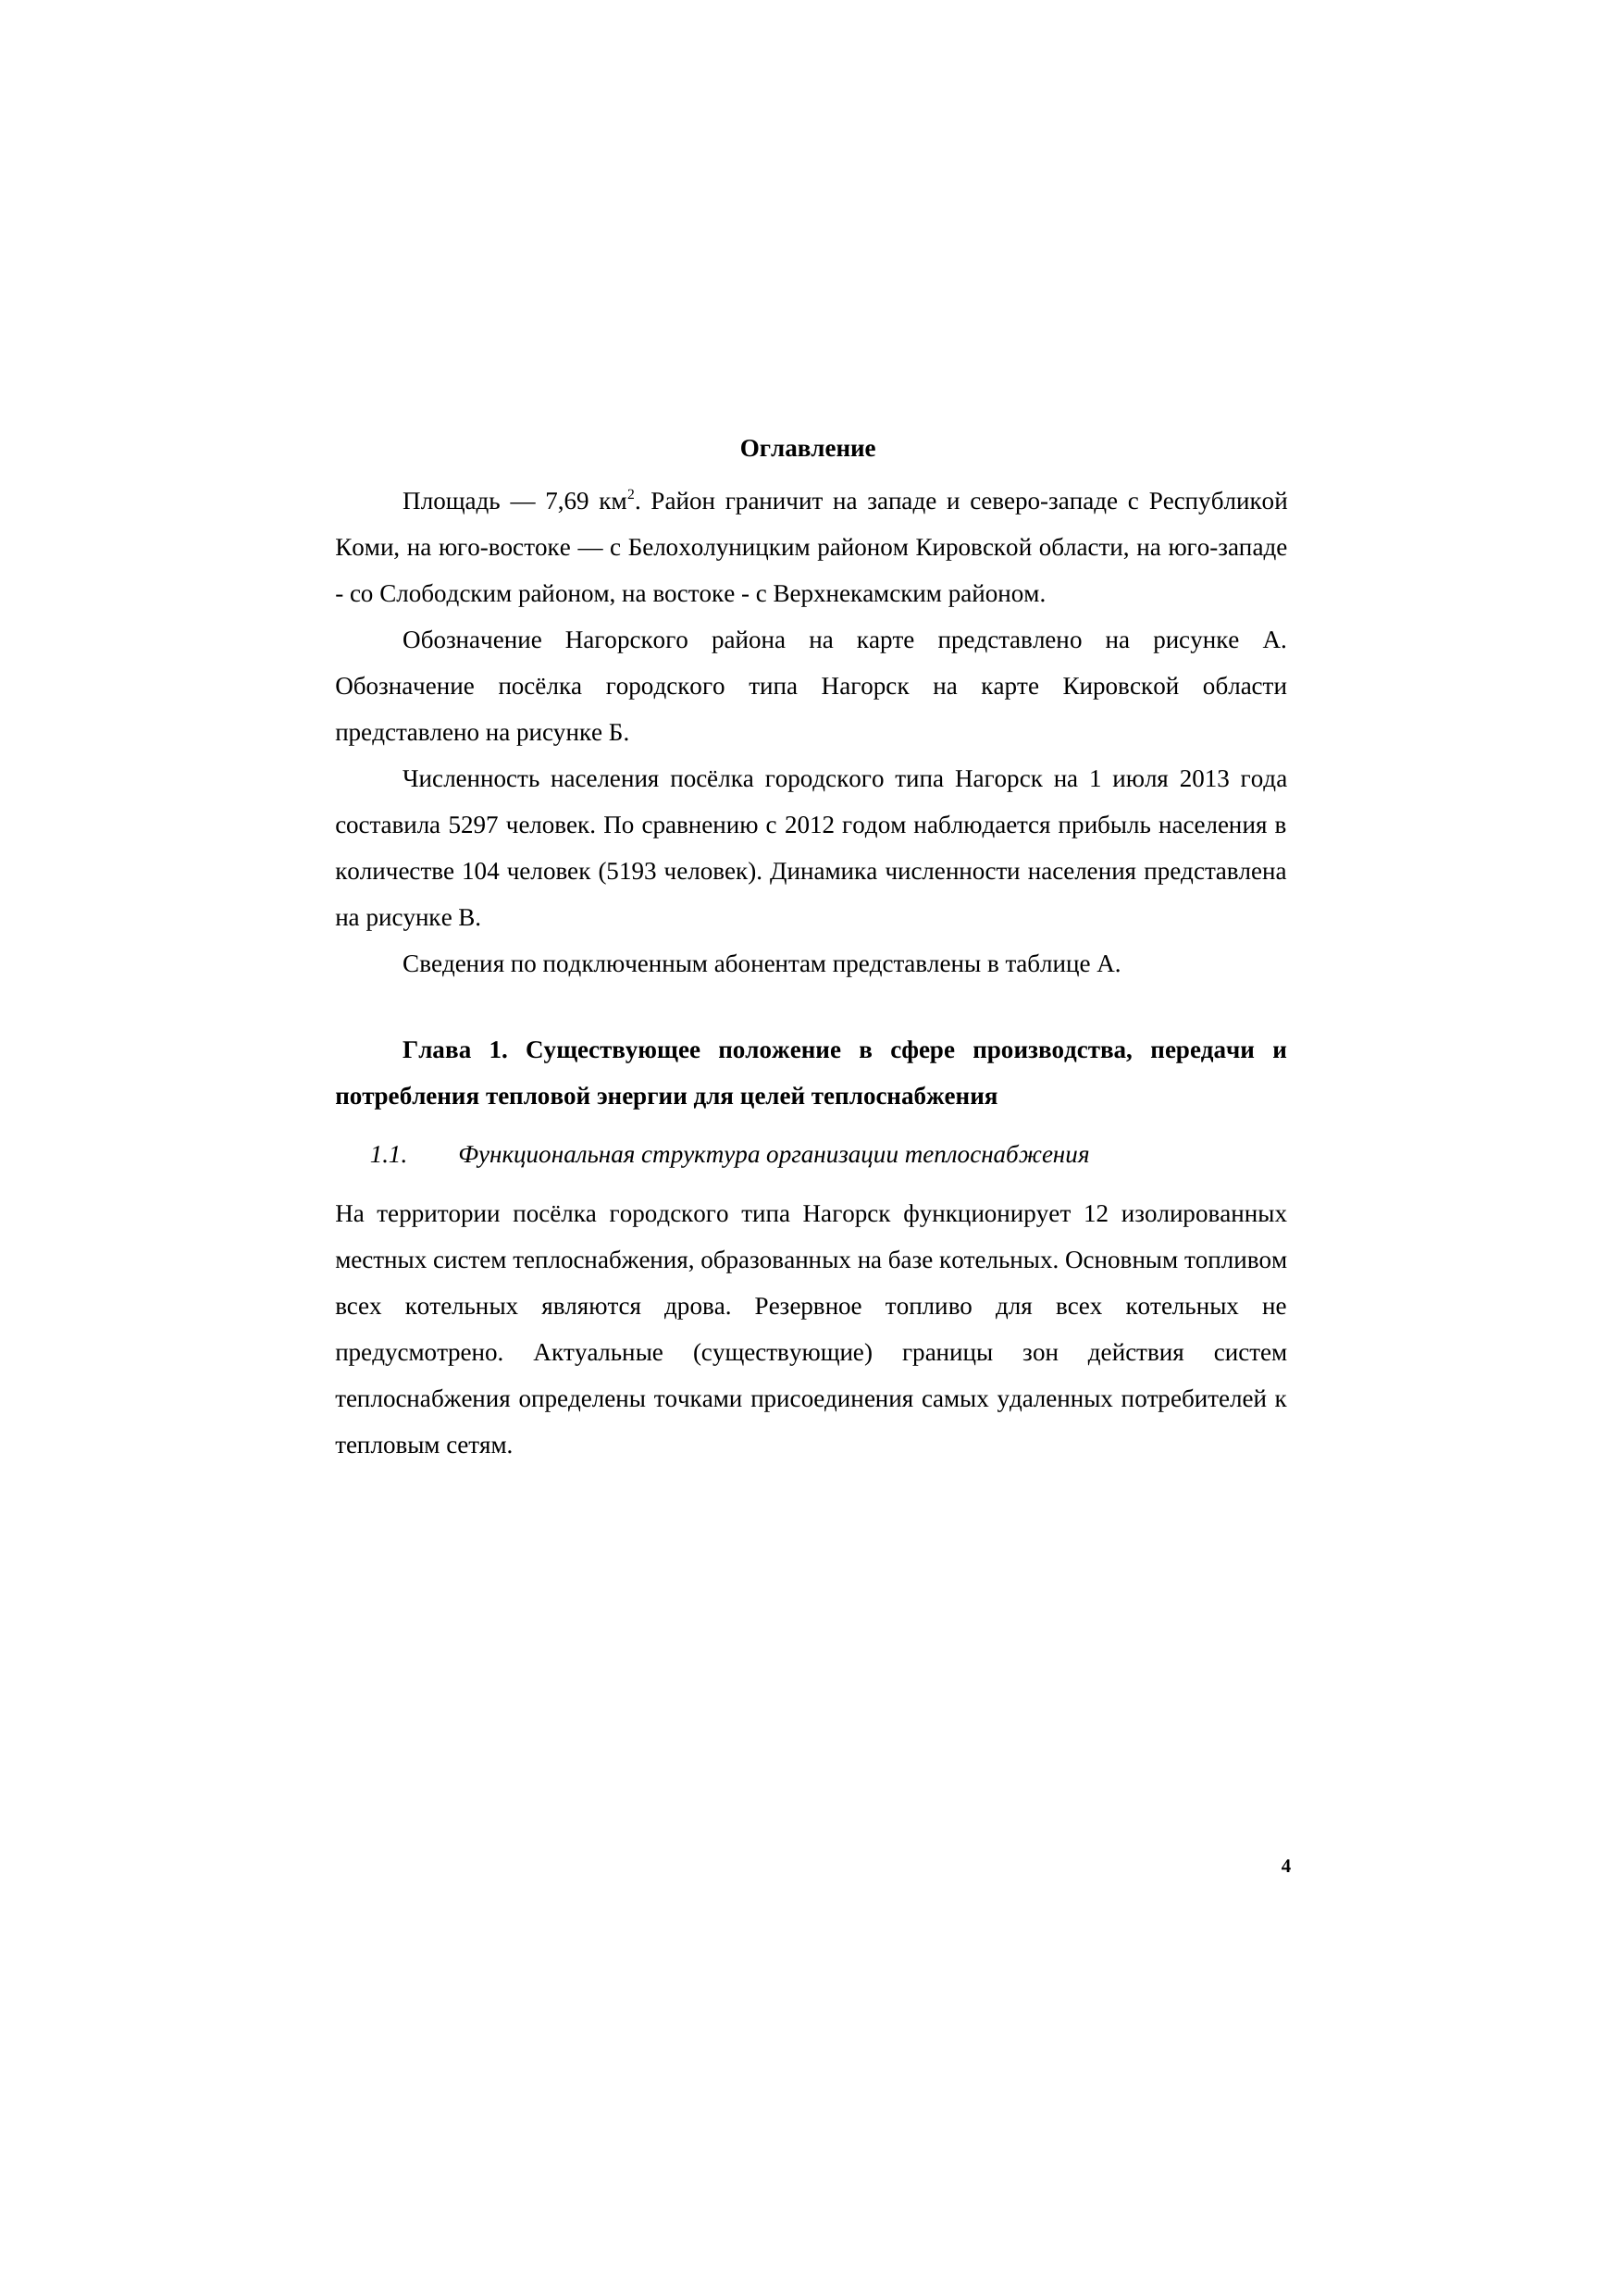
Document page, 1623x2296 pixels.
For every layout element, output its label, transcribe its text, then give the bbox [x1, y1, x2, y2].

text Площадь — 7,69 км2. Район граничит на западе и северо-западе с Республикой Коми, на юго-востоке — с Белохолуницким районом Кировской области, на юго-западе - со Слободским районом, на востоке - с Верхнекамским районом. [335, 472, 1288, 611]
text Глава 1. Существующее положение в сфере производства, передачи и потребления тепловой энергии для целей теплоснабжения [335, 1022, 1288, 1114]
list Функциональная структура организации теплоснабжения [369, 1143, 1290, 1168]
text Сведения по подключенным абонентам представлены в таблице А. [335, 935, 1290, 981]
text На территории посёлка городского типа Нагорск функционирует 12 изолированных местных систем теплоснабжения, образованных на базе котельных. Основным топливом всех котельных являются дрова. Резервное топливо для всех котельных не предусмотрено. Актуальные (существующие) границы зон действия систем теплоснабжения определены точками присоединения самых удаленных потребителей к тепловым сетям. [335, 1185, 1288, 1463]
text Численность населения посёлка городского типа Нагорск на 1 июля 2013 года составила 5297 человек. По сравнению с 2012 годом наблюдается прибыль населения в количестве 104 человек (5193 человек). Динамика численности населения представлена на рисунке В. [335, 750, 1288, 935]
text Обозначение Нагорского района на карте представлено на рисунке А. Обозначение посёлка городского типа Нагорск на карте Кировской области представлено на рисунке Б. [335, 611, 1288, 750]
